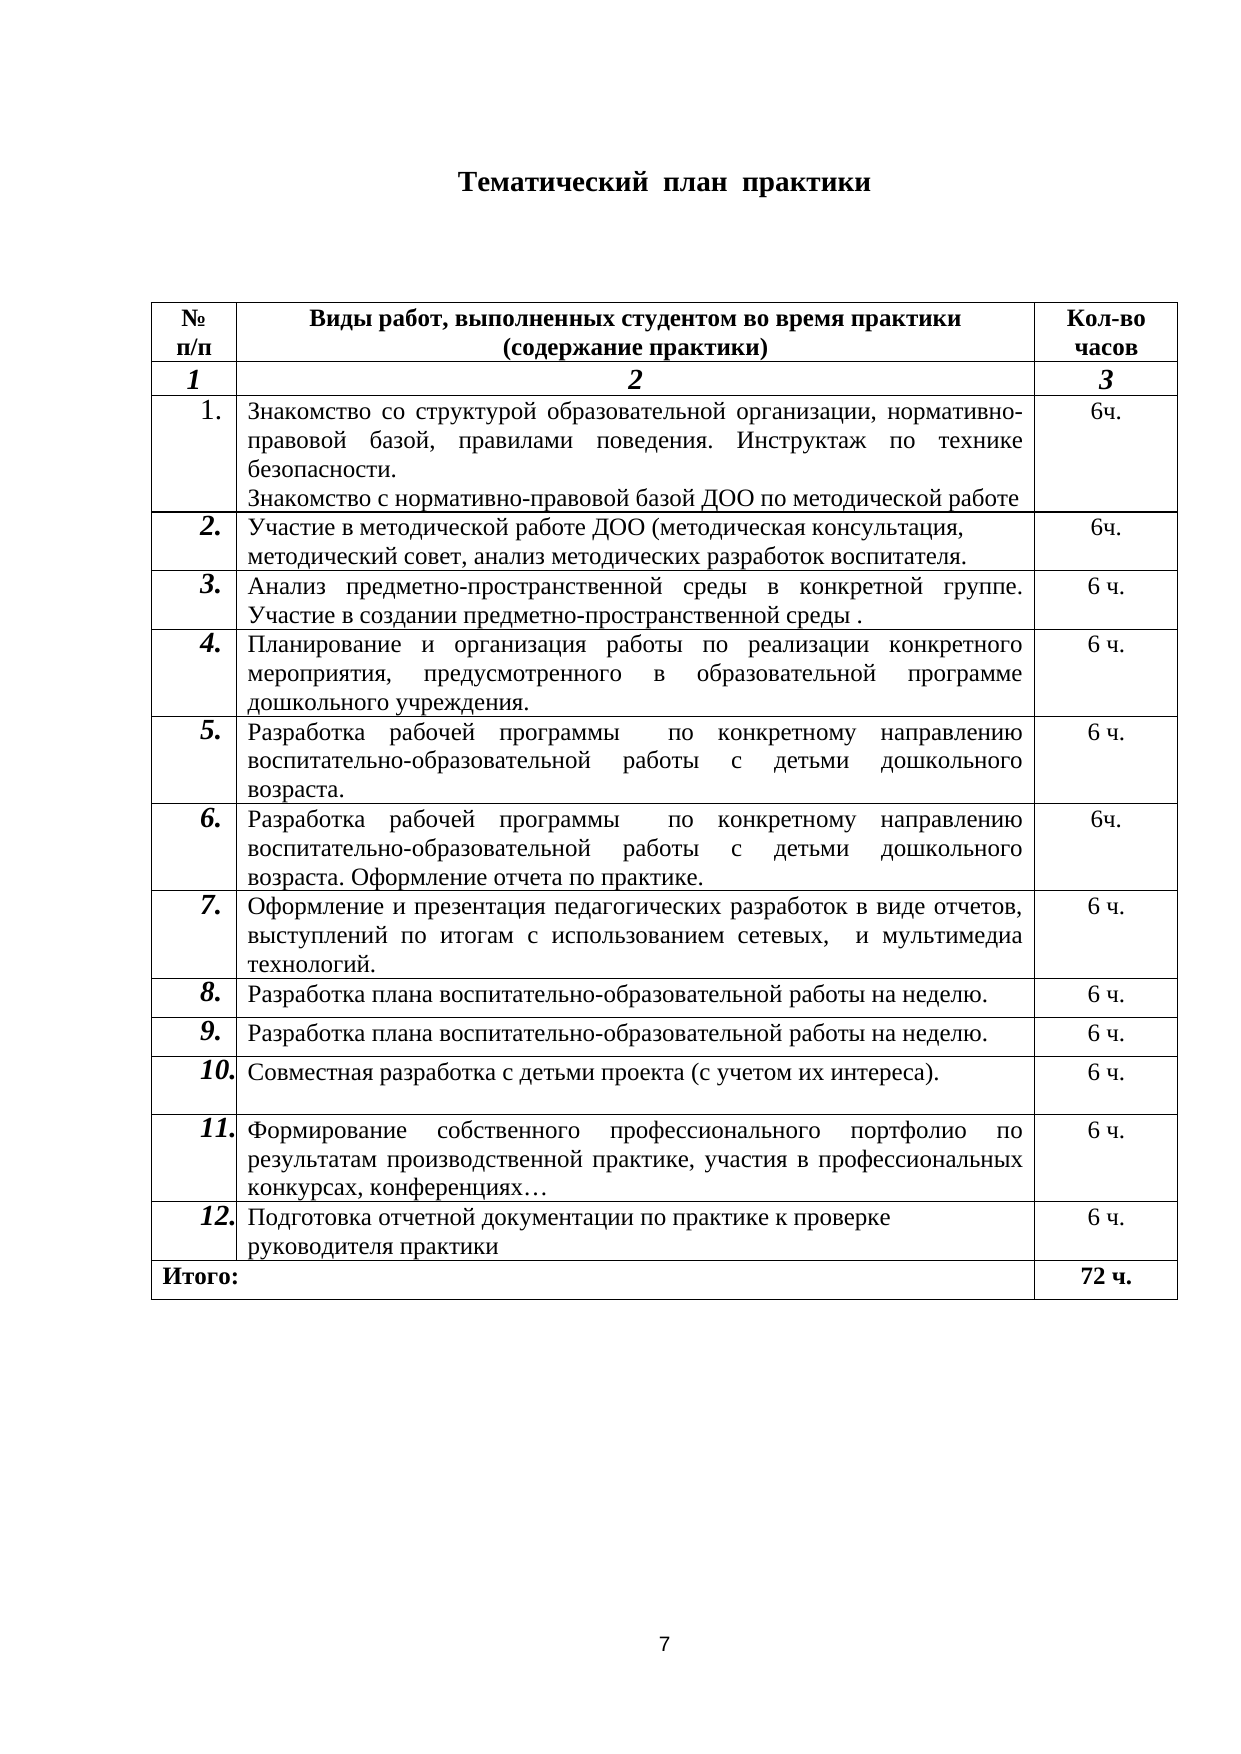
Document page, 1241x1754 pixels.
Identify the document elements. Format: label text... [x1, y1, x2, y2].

text Тематический план практики [177, 164, 1152, 198]
table_cell [152, 1057, 200, 1114]
table_cell 6 ч. [1035, 1018, 1177, 1056]
table_cell [152, 1202, 236, 1260]
table_cell [152, 630, 236, 716]
table_header Кол-во часов [1035, 303, 1177, 361]
table_cell 1 [152, 362, 236, 395]
table_cell 6 ч. [1035, 891, 1177, 978]
table_cell Подготовка отчетной документации по практике к проверке руководителя практики [237, 1202, 1034, 1260]
table_cell 6ч. [1035, 804, 1177, 890]
table_cell [152, 513, 236, 570]
table_cell [152, 804, 236, 890]
table_cell 6ч. [1035, 396, 1177, 511]
table_cell 6 ч. [1035, 1202, 1177, 1260]
table_cell [152, 979, 236, 1017]
table_cell 6 ч. [1035, 979, 1177, 1017]
table_cell Разработка плана воспитательно-образовательной работы на неделю. [237, 979, 1034, 1017]
table_cell Разработка плана воспитательно-образовательной работы на неделю. [237, 1018, 1034, 1056]
table_cell Разработка рабочей программы по конкретному направлению воспитательно-образовательной работы с детьми дошкольного возраста. [237, 717, 1034, 803]
table_cell 3 [1035, 362, 1177, 395]
table_cell 6 ч. [1035, 571, 1177, 628]
table_cell [152, 571, 236, 628]
table_cell [152, 1018, 236, 1056]
table_cell [224, 1057, 236, 1114]
table_cell 6 ч. [1035, 630, 1177, 716]
table_cell 72 ч. [1035, 1261, 1177, 1299]
table_cell Формирование собственного профессионального портфолио по результатам производственной практике, участия в профессиональных конкурсах, конференциях… [237, 1115, 1034, 1201]
table_cell Планирование и организация работы по реализации конкретного мероприятия, предусмотренного в образовательной программе дошкольного учреждения. [237, 630, 1034, 716]
table_cell 6 ч. [1035, 717, 1177, 803]
table_header Виды работ, выполненных студентом во время практики (содержание практики) [237, 303, 1034, 361]
table_cell Участие в методической работе ДОО (методическая консультация, методический совет, анализ методических разработок воспитателя. [237, 513, 1034, 570]
table_cell Совместная разработка с детьми проекта (с учетом их интереса). [237, 1057, 1034, 1114]
table_cell Знакомство со структурой образовательной организации, нормативно-правовой базой, правилами поведения. Инструктаж по технике безопасности. Знакомство с нормативно-правовой базой ДОО по методической работе [237, 396, 1034, 511]
table_cell Оформление и презентация педагогических разработок в виде отчетов, выступлений по итогам с использованием сетевых, и мультимедиа технологий. [237, 891, 1034, 978]
table_header № п/п [152, 303, 236, 361]
table_cell 2 [237, 362, 1034, 395]
table_cell Разработка рабочей программы по конкретному направлению воспитательно-образовательной работы с детьми дошкольного возраста. Оформление отчета по практике. [237, 804, 1034, 890]
table_cell 6 ч. [1035, 1057, 1177, 1114]
table_cell Анализ предметно-пространственной среды в конкретной группе. Участие в создании предметно-пространственной среды . [237, 571, 1034, 628]
table_cell Итого: [152, 1261, 1034, 1299]
table_cell 6 ч. [1035, 1115, 1177, 1201]
table_cell [152, 717, 236, 803]
table_cell [152, 891, 236, 978]
table_cell 6ч. [1035, 513, 1177, 570]
table_cell [152, 396, 236, 511]
table_cell [152, 1115, 236, 1201]
